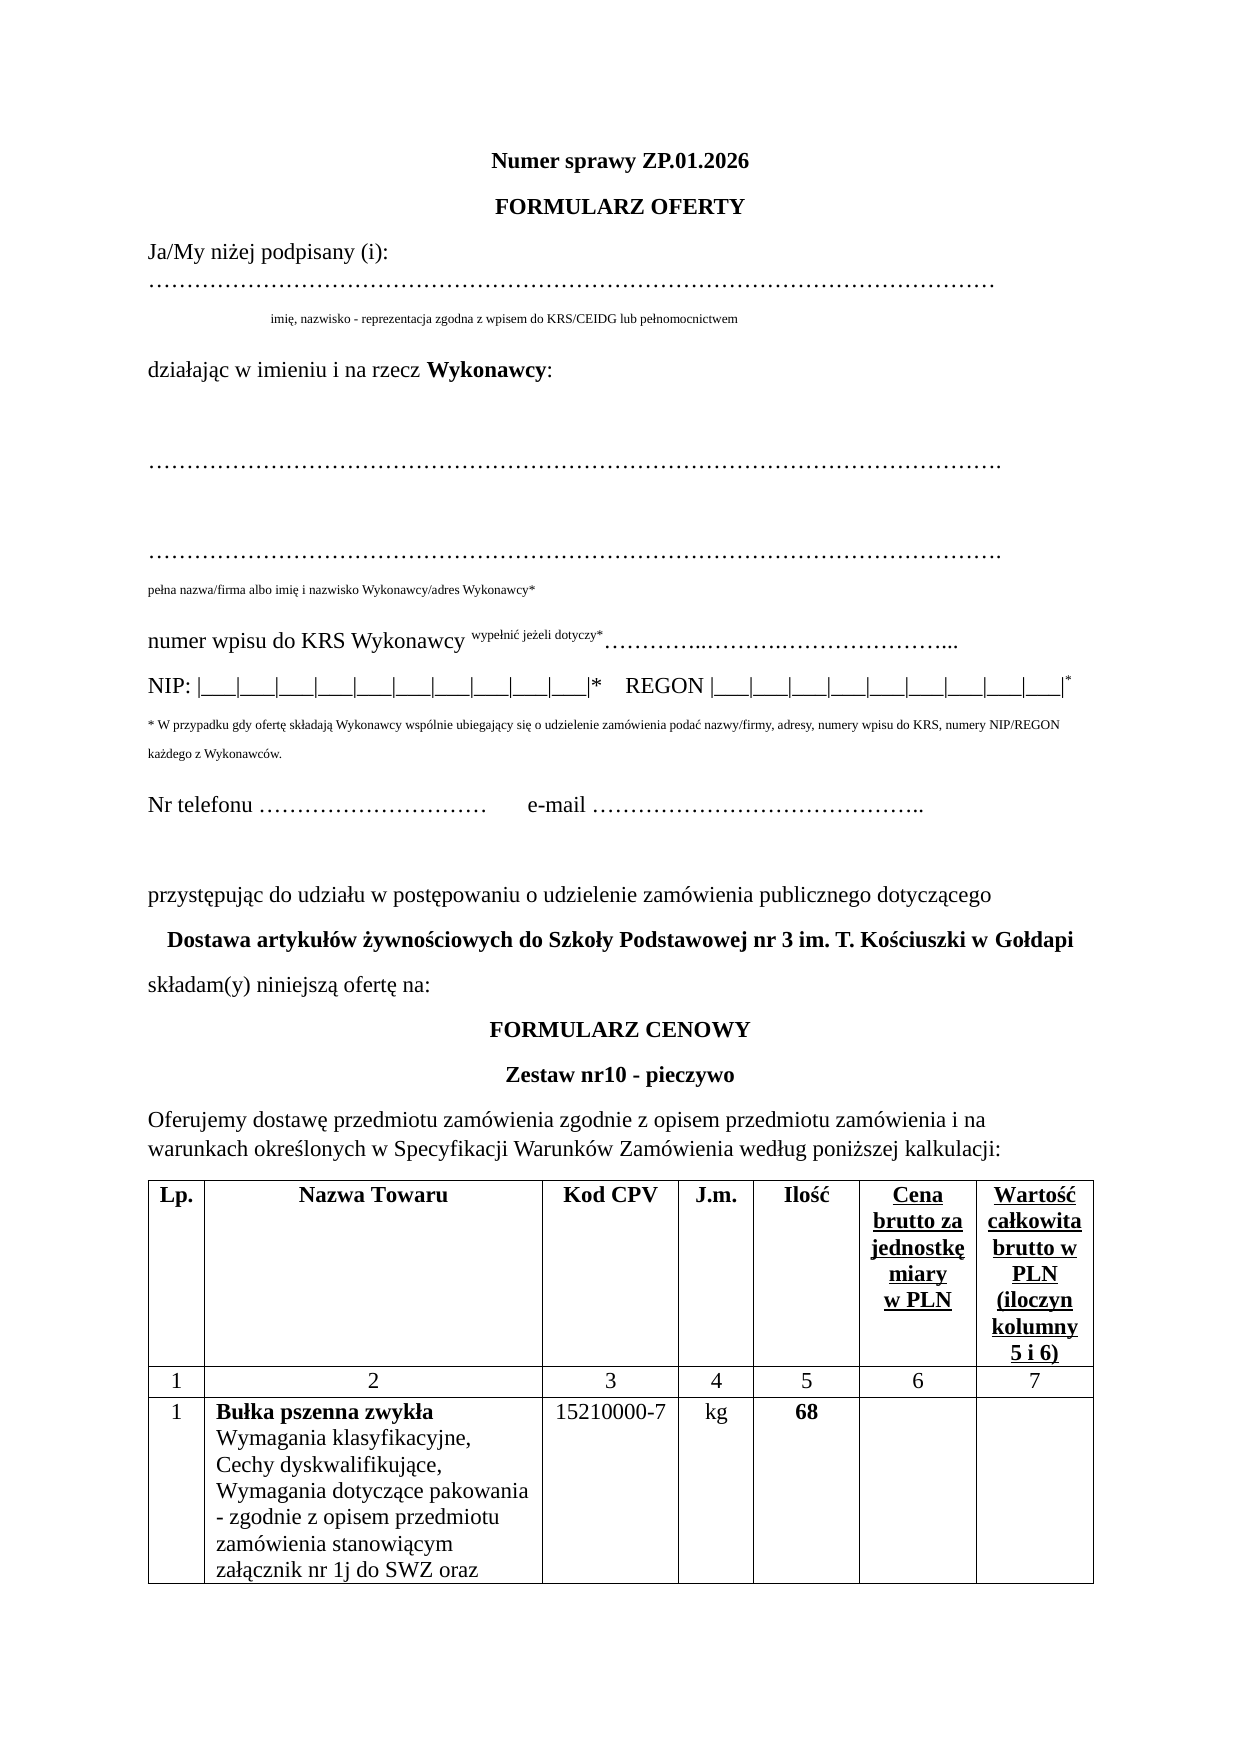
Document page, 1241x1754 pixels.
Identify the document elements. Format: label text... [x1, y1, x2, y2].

text Nr telefonu ………………………… e-mail …………………………………….. [148, 791, 1093, 817]
text * W przypadku gdy ofertę składają Wykonawcy wspólnie ubiegający się o udzielenie zamówienia podać nazwy/firmy, adresy, numery wpisu do KRS, numery NIP/REGON każdego z Wykonawców. [148, 717, 1093, 772]
text przystępując do udziału w postępowaniu o udzielenie zamówienia publicznego dotyczącego [148, 881, 1093, 907]
text składam(y) niniejszą ofertę na: [148, 971, 1093, 998]
table_header Ilość [754, 1181, 859, 1366]
table_header J.m. [679, 1181, 753, 1366]
table_cell 7 [977, 1367, 1093, 1397]
text działając w imieniu i na rzecz Wykonawcy: [148, 356, 1093, 383]
table_header Kod CPV [543, 1181, 678, 1366]
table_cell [205, 1398, 542, 1582]
table_cell 3 [543, 1367, 678, 1397]
table_header Wartość całkowita brutto w PLN (iloczyn kolumny 5 i 6) [977, 1181, 1093, 1366]
text Zestaw nr10 - pieczywo [148, 1061, 1093, 1088]
table_cell 5 [754, 1367, 859, 1397]
table_cell [977, 1398, 1093, 1582]
table_cell 6 [860, 1367, 976, 1397]
text FORMULARZ OFERTY [148, 193, 1093, 219]
text Numer sprawy ZP.01.2026 [148, 148, 1093, 174]
table_cell 2 [205, 1367, 542, 1397]
text numer wpisu do KRS Wykonawcy wypełnić jeżeli dotyczy*…………..……….…………………... [148, 627, 1093, 653]
table_cell 1 [149, 1367, 204, 1397]
table_header Lp. [149, 1181, 204, 1366]
text NIP: |___|___|___|___|___|___|___|___|___|___|* REGON |___|___|___|___|___|___|___|___|___|* [148, 672, 1093, 698]
text Dostawa artykułów żywnościowych do Szkoły Podstawowej nr 3 im. T. Kościuszki w Gołdapi [148, 926, 1093, 952]
table_cell [860, 1398, 976, 1582]
table_header Nazwa Towaru [205, 1181, 542, 1366]
table_cell 68 [754, 1398, 859, 1582]
text imię, nazwisko - reprezentacja zgodna z wpisem do KRS/CEIDG lub pełnomocnictwem [148, 311, 1093, 338]
table_cell 15210000-7 [543, 1398, 678, 1582]
table_header Cena brutto za jednostkę miary w PLN [860, 1181, 976, 1366]
text FORMULARZ CENOWY [148, 1016, 1093, 1043]
text Oferujemy dostawę przedmiotu zamówienia zgodnie z opisem przedmiotu zamówienia i na warunkach określonych w Specyfikacji Warunków Zamówienia według poniższej kalkulacji: [148, 1107, 1093, 1161]
text …………………………………………………………………………………………………. [148, 537, 1093, 563]
table_cell 4 [679, 1367, 753, 1397]
table_cell kg [679, 1398, 753, 1582]
text …………………………………………………………………………………………………. [148, 447, 1093, 473]
text Ja/My niżej podpisany (i): ………………………………………………………………………………………………… [148, 238, 1093, 293]
text pełna nazwa/firma albo imię i nazwisko Wykonawcy/adres Wykonawcy* [148, 582, 1093, 608]
table_cell 1 [149, 1398, 204, 1582]
